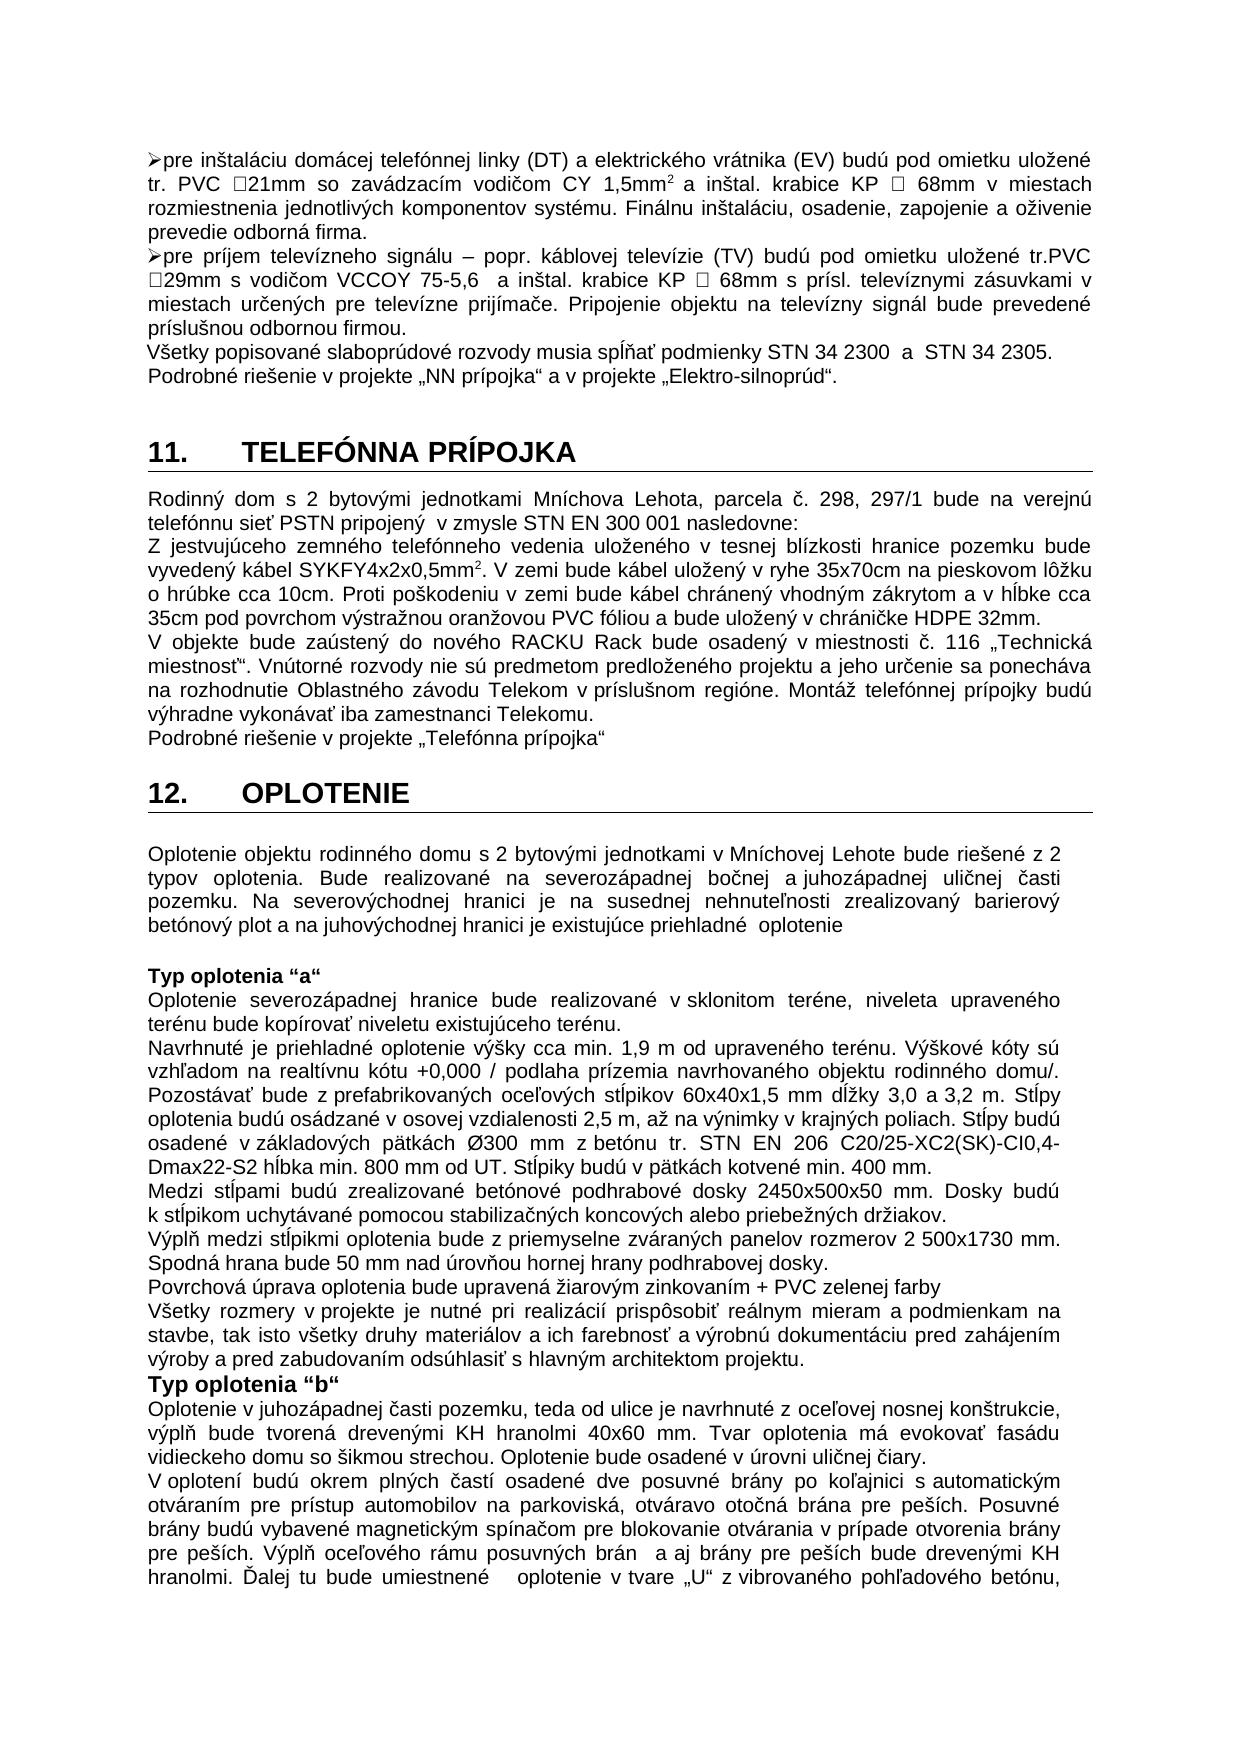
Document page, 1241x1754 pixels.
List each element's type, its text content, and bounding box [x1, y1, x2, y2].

text Typ oplotenia “a“ [148, 963, 1061, 987]
text Oplotenie v juhozápadnej časti pozemku, teda od ulice je navrhnuté z oceľovej nosnej konštrukcie, výplň bude tvorená drevenými KH hranolmi 40x60 mm. Tvar oplotenia má evokovať fasádu vidieckeho domu so šikmou strechou. Oplotenie bude osadené v úrovni uličnej čiary. [148, 1397, 1061, 1469]
text Typ oplotenia “b“ [148, 1371, 1061, 1397]
text Podrobné riešenie v projekte „NN prípojka“ a v projekte „Elektro-silnoprúd“. [148, 363, 1093, 387]
list pre inštaláciu domácej telefónnej linky (DT) a elektrického vrátnika (EV) budú pod omietku uložené tr. PVC 21mm so zavádzacím vodičom CY 1,5mm2 a inštal. krabice KP  68mm v miestach rozmiestnenia jednotlivých komponentov systému. Finálnu inštaláciu, osadenie, zapojenie a oživenie prevedie odborná firma. [146, 148, 1093, 243]
text Z jestvujúceho zemného telefónneho vedenia uloženého v tesnej blízkosti hranice pozemku bude vyvedený kábel SYKFY4x2x0,5mm2. V zemi bude kábel uložený v ryhe 35x70cm na pieskovom lôžku o hrúbke cca 10cm. Proti poškodeniu v zemi bude kábel chránený vhodným zákrytom a v hĺbke cca 35cm pod povrchom výstražnou oranžovou PVC fóliou a bude uložený v chráničke HDPE 32mm. [148, 534, 1093, 630]
list pre príjem televízneho signálu – popr. káblovej televízie (TV) budú pod omietku uložené tr.PVC 29mm s vodičom VCCOY 75-5,6 a inštal. krabice KP  68mm s prísl. televíznymi zásuvkami v miestach určených pre televízne prijímače. Pripojenie objektu na televízny signál bude prevedené príslušnou odbornou firmou. [146, 243, 1093, 339]
text Výplň medzi stĺpikmi oplotenia bude z priemyselne zváraných panelov rozmerov 2 500x1730 mm. Spodná hrana bude 50 mm nad úrovňou hornej hrany podhrabovej dosky. [148, 1227, 1061, 1275]
text Všetky popisované slaboprúdové rozvody musia spĺňať podmienky STN 34 2300 a STN 34 2305. [146, 339, 1093, 363]
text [148, 1469, 1061, 1589]
text V objekte bude zaústený do nového RACKU Rack bude osadený v miestnosti č. 116 „Technická miestnosť“. Vnútorné rozvody nie sú predmetom predloženého projektu a jeho určenie sa ponecháva na rozhodnutie Oblastného závodu Telekom v príslušnom regióne. Montáž telefónnej prípojky budú výhradne vykonávať iba zamestnanci Telekomu. [148, 630, 1093, 726]
text Všetky rozmery v projekte je nutné pri realizácií prispôsobiť reálnym mieram a podmienkam na stavbe, tak isto všetky druhy materiálov a ich farebnosť a výrobnú dokumentáciu pred zahájením výroby a pred zabudovaním odsúhlasiť s hlavným architektom projektu. [148, 1299, 1061, 1371]
text Povrchová úprava oplotenia bude upravená žiarovým zinkovaním + PVC zelenej farby [148, 1275, 1061, 1299]
text Oplotenie objektu rodinného domu s 2 bytovými jednotkami v Mníchovej Lehote bude riešené z 2 typov oplotenia. Bude realizované na severozápadnej bočnej a juhozápadnej uličnej časti pozemku. Na severovýchodnej hranici je na susednej nehnuteľnosti zrealizovaný barierový betónový plot a na juhovýchodnej hranici je existujúce priehladné oplotenie [148, 841, 1061, 937]
text 11. TELEFÓNNA PRÍPOJKA [148, 435, 1093, 471]
text Rodinný dom s 2 bytovými jednotkami Mníchova Lehota, parcela č. 298, 297/1 bude na verejnú telefónnu sieť PSTN pripojený v zmysle STN EN 300 001 nasledovne: [148, 486, 1093, 534]
text Podrobné riešenie v projekte „Telefónna prípojka“ [148, 726, 1093, 750]
text 12. OPLOTENIE [148, 776, 1093, 812]
text Oplotenie severozápadnej hranice bude realizované v sklonitom teréne, niveleta upraveného terénu bude kopírovať niveletu existujúceho terénu. [148, 987, 1061, 1035]
text Navrhnuté je priehladné oplotenie výšky cca min. 1,9 m od upraveného terénu. Výškové kóty sú vzhľadom na realtívnu kótu +0,000 / podlaha prízemia navrhovaného objektu rodinného domu/. Pozostávať bude z prefabrikovaných oceľových stĺpikov 60x40x1,5 mm dĺžky 3,0 a 3,2 m. Stĺpy oplotenia budú osádzané v osovej vzdialenosti 2,5 m, až na výnimky v krajných poliach. Stĺpy budú osadené v základových pätkách Ø300 mm z betónu tr. STN EN 206 C20/25-XC2(SK)-CI0,4-Dmax22-S2 hĺbka min. 800 mm od UT. Stĺpiky budú v pätkách kotvené min. 400 mm. [148, 1035, 1061, 1179]
text Medzi stĺpami budú zrealizované betónové podhrabové dosky 2450x500x50 mm. Dosky budú k stĺpikom uchytávané pomocou stabilizačných koncových alebo priebežných držiakov. [148, 1179, 1061, 1227]
